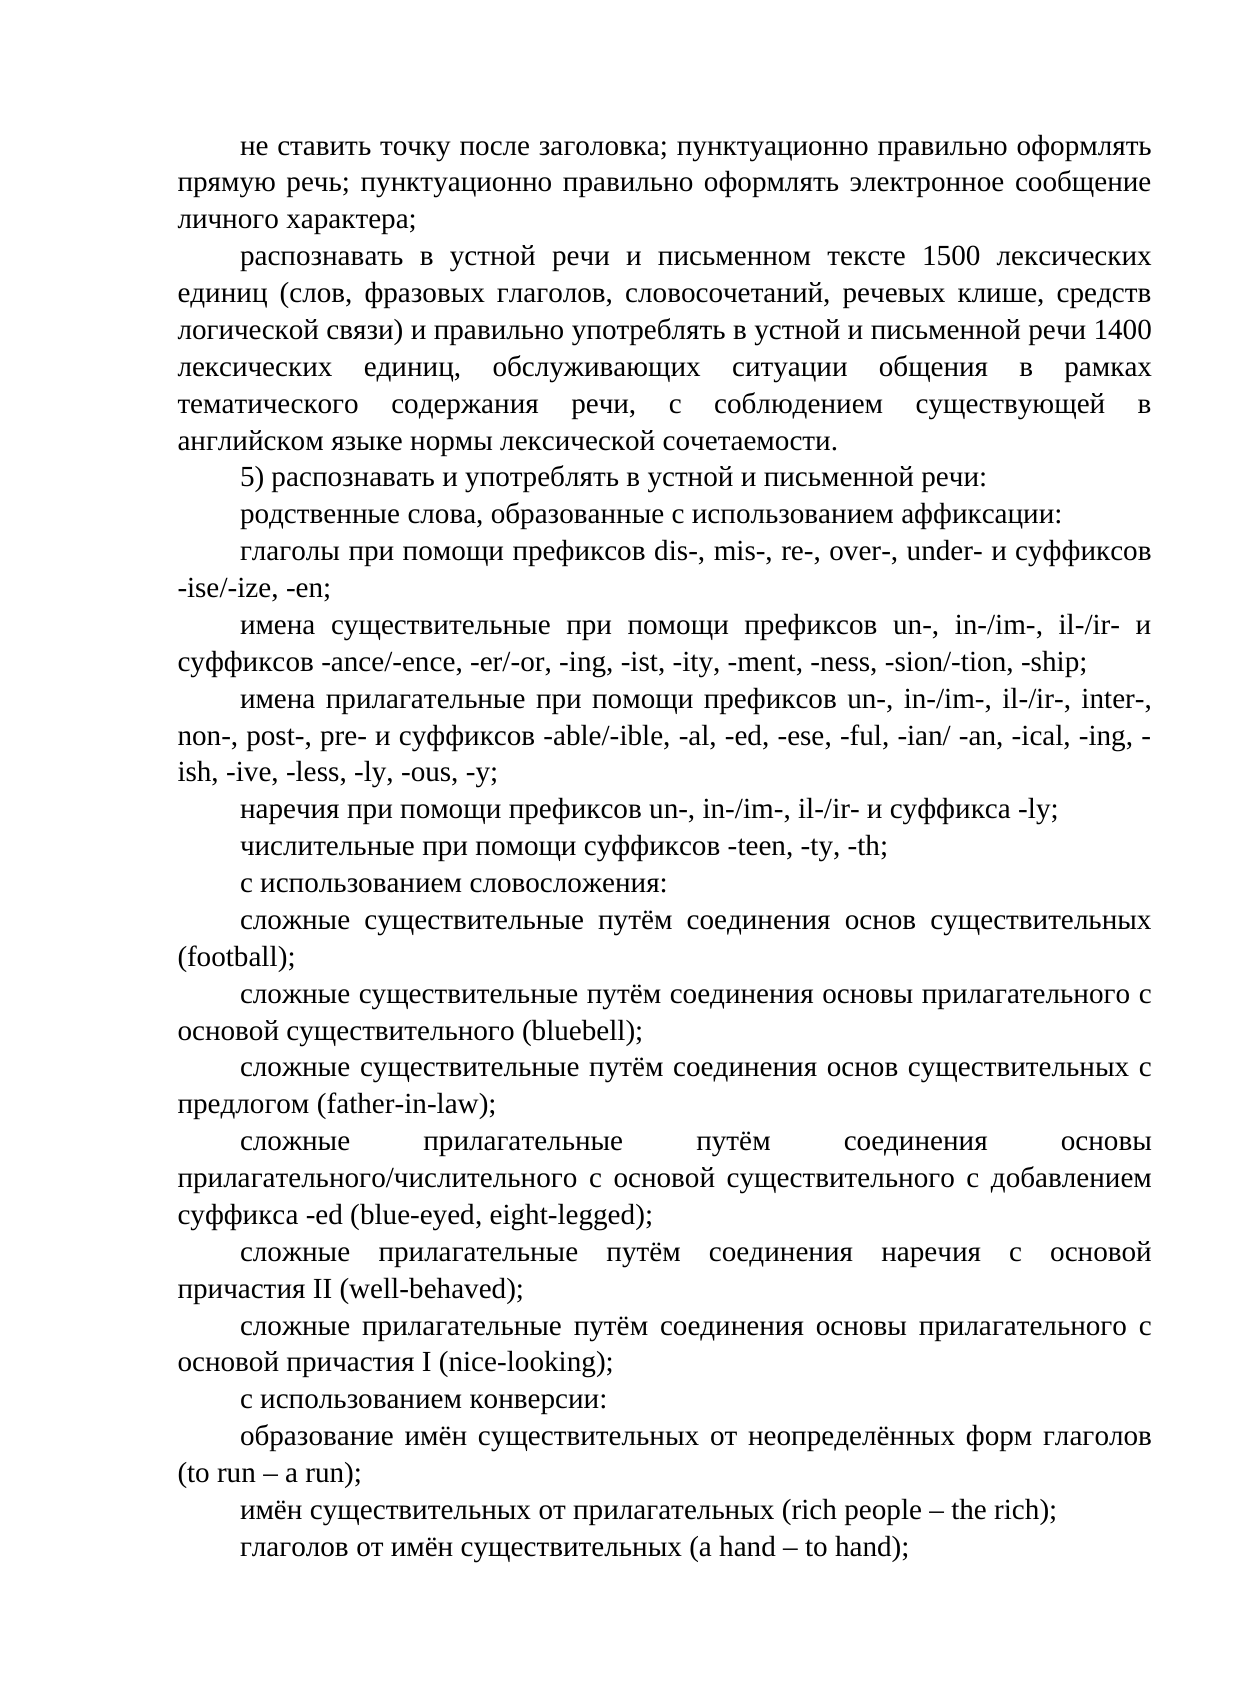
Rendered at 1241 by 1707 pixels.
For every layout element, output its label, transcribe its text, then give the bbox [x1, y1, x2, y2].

text сложные существительные путём соединения основ существительных (football); [177, 902, 1152, 972]
text имён существительных от прилагательных (rich people – the rich); [177, 1492, 1152, 1526]
text имена существительные при помощи префиксов un-, in-/im-, il-/ir- и суффиксов -ance/-ence, -er/-or, -ing, -ist, -ity, -ment, -ness, -sion/-tion, -ship; [177, 607, 1152, 677]
text наречия при помощи префиксов un-, in-/im-, il-/ir- и суффикса -ly; [177, 791, 1152, 825]
text имена прилагательные при помощи префиксов un-, in-/im-, il-/ir-, inter-, non-, post-, pre- и суффиксов -able/-ible, -al, -ed, -ese, -ful, -ian/ -an, -ical, -ing, -ish, -ive, -less, -ly, -ous, -y; [177, 681, 1152, 788]
text сложные прилагательные путём соединения основы прилагательного с основой причастия I (nice-looking); [177, 1308, 1152, 1378]
text сложные прилагательные путём соединения основы прилагательного/числительного с основой существительного с добавлением суффикса -ed (blue-eyed, eight-legged); [177, 1123, 1152, 1231]
text 5) распознавать и употреблять в устной и письменной речи: [177, 459, 1152, 493]
text родственные слова, образованные с использованием аффиксации: [177, 496, 1152, 530]
text сложные прилагательные путём соединения наречия с основой причастия II (well-behaved); [177, 1234, 1152, 1304]
text распознавать в устной речи и письменном тексте 1500 лексических единиц (слов, фразовых глаголов, словосочетаний, речевых клише, средств логической связи) и правильно употреблять в устной и письменной речи 1400 лексических единиц, обслуживающих ситуации общения в рамках тематического содержания речи, с соблюдением существующей в английском языке нормы лексической сочетаемости. [177, 238, 1152, 456]
text с использованием конверсии: [177, 1381, 1152, 1415]
text образование имён существительных от неопределённых форм глаголов (to run – a run); [177, 1418, 1152, 1489]
text не ставить точку после заголовка; пунктуационно правильно оформлять прямую речь; пунктуационно правильно оформлять электронное сообщение личного характера; [177, 128, 1152, 235]
text с использованием словосложения: [177, 865, 1152, 899]
text сложные существительные путём соединения основы прилагательного с основой существительного (bluebell); [177, 976, 1152, 1046]
text сложные существительные путём соединения основ существительных с предлогом (father-in-law); [177, 1049, 1152, 1120]
text глаголов от имён существительных (a hand – to hand); [177, 1529, 1152, 1562]
text числительные при помощи суффиксов -teen, -ty, -th; [177, 828, 1152, 862]
text глаголы при помощи префиксов dis-, mis-, re-, over-, under- и суффиксов -ise/-ize, -en; [177, 533, 1152, 604]
